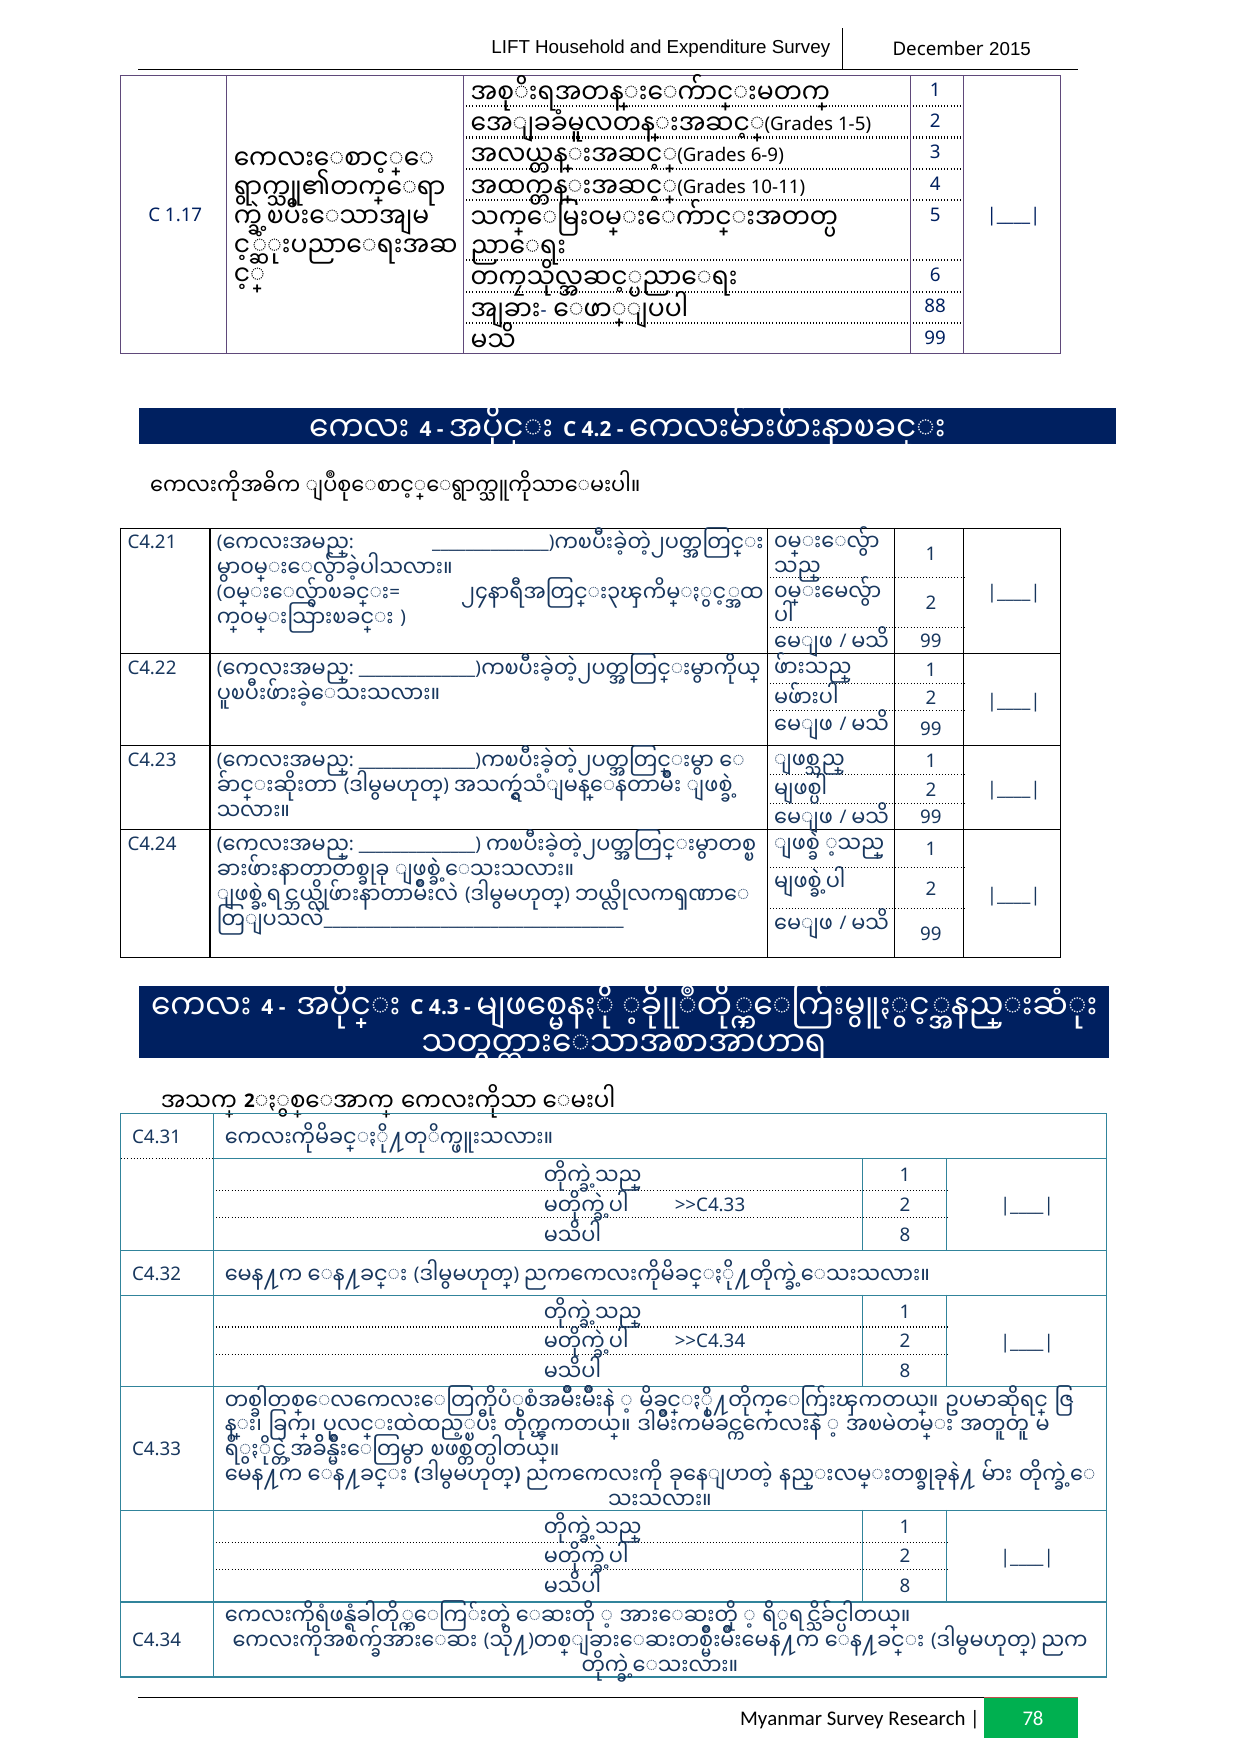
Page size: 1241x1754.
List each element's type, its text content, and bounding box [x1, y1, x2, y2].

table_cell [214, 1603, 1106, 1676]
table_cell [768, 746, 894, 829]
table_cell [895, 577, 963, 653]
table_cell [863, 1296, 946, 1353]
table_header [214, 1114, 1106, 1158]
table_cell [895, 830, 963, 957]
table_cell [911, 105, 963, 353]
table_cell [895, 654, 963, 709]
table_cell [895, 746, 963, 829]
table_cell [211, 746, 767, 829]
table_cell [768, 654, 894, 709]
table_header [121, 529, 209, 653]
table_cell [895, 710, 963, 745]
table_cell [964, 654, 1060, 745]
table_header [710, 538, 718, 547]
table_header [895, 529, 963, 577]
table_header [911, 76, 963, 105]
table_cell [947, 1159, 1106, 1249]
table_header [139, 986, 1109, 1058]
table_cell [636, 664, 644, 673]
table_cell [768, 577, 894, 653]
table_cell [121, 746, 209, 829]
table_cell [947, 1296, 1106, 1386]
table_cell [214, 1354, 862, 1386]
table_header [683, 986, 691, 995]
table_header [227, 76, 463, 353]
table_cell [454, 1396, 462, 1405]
text ( အသက္ 2ႏွစ္ေအာက္ ကေလးကိုသာ ေမးပါ [150, 1086, 1090, 1113]
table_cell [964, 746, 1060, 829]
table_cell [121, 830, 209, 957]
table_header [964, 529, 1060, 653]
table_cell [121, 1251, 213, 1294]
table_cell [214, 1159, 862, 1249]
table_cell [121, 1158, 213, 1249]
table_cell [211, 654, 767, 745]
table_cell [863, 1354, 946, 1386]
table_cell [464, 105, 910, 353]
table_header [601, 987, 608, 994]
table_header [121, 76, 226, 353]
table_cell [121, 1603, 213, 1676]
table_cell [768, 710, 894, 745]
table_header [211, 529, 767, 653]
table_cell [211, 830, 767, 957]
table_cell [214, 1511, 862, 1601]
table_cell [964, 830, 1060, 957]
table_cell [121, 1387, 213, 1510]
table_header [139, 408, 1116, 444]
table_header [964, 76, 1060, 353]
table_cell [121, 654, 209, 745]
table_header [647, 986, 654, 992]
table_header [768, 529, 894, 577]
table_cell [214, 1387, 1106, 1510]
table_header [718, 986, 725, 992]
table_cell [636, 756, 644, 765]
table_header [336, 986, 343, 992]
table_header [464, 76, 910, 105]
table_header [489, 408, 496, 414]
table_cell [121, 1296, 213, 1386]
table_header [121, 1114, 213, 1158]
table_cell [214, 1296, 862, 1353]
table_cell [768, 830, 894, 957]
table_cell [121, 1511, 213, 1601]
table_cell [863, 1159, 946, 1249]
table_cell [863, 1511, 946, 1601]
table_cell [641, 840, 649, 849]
text ကေလးကိုအဓိက ျပဳစုေစာင့္ေရွာက္သူကိုသာေမးပါ။ [150, 472, 1090, 496]
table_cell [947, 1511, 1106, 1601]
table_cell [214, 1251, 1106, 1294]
